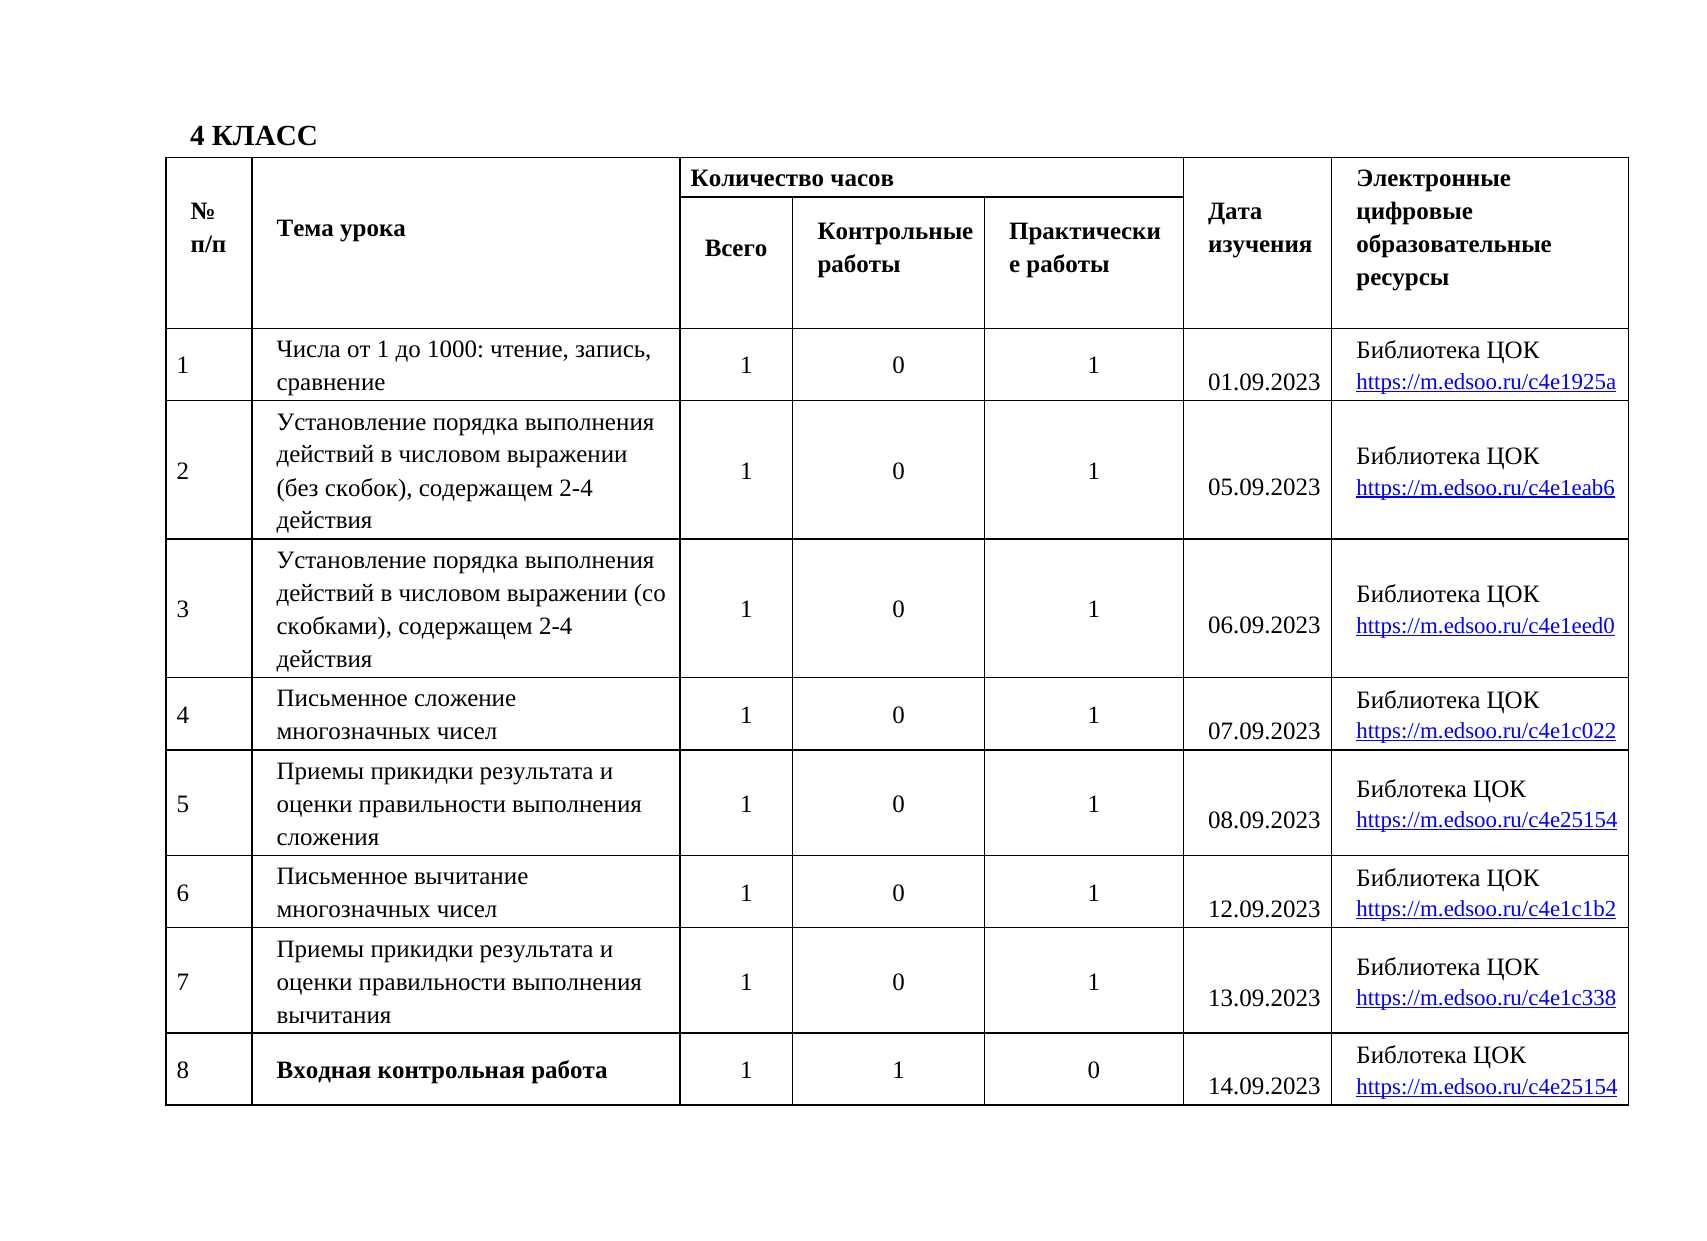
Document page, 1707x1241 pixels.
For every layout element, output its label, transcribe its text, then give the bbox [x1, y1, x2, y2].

table_cell 1 [681, 678, 792, 749]
table_cell 1 [985, 401, 1183, 538]
table_cell 1 [681, 401, 792, 538]
table_cell 0 [793, 678, 984, 749]
table_cell 0 [793, 540, 984, 677]
table_header Дата изучения [1184, 158, 1331, 327]
table_cell 1 [985, 928, 1183, 1032]
table_cell 0 [793, 401, 984, 538]
table_cell 1 [985, 751, 1183, 854]
table_cell Библиотека ЦОК https://m.edsoo.ru/c4e1eab6 [1332, 401, 1628, 538]
table_cell 1 [167, 329, 251, 400]
table_cell 1 [681, 928, 792, 1032]
table_cell 0 [793, 928, 984, 1032]
table_cell 1 [985, 856, 1183, 927]
table_cell 5 [167, 751, 251, 854]
table_cell 0 [985, 1034, 1183, 1104]
table_cell 3 [167, 540, 251, 677]
table_cell 1 [985, 678, 1183, 749]
table_cell Письменное сложение многозначных чисел [253, 678, 679, 749]
table_cell Всего [681, 198, 792, 327]
table_cell 1 [681, 751, 792, 854]
table_cell 1 [985, 329, 1183, 400]
table_cell 1 [985, 540, 1183, 677]
table_cell 06.09.2023 [1184, 540, 1331, 677]
table_header № п/п [167, 158, 251, 327]
table_cell Практические работы [985, 198, 1183, 327]
table_cell 14.09.2023 [1184, 1034, 1331, 1104]
table_cell Библотека ЦОК https://m.edsoo.ru/c4e25154 [1332, 751, 1628, 854]
table_header Электронные цифровые образовательные ресурсы [1332, 158, 1628, 327]
table_cell 0 [793, 751, 984, 854]
table_cell 07.09.2023 [1184, 678, 1331, 749]
table_cell Библиотека ЦОК https://m.edsoo.ru/c4e1c1b2 [1332, 856, 1628, 927]
table_cell 1 [681, 856, 792, 927]
table_cell Библиотека ЦОК https://m.edsoo.ru/c4e1eed0 [1332, 540, 1628, 677]
table_cell 08.09.2023 [1184, 751, 1331, 854]
table_cell Установление порядка выполнения действий в числовом выражении (со скобками), содержащем 2-4 действия [253, 540, 679, 677]
text 4 КЛАСС [190, 118, 1618, 152]
table_cell Библиотека ЦОК https://m.edsoo.ru/c4e1c022 [1332, 678, 1628, 749]
table_header Количество часов [681, 158, 1183, 196]
table_header Тема урока [253, 158, 679, 327]
table_cell 4 [167, 678, 251, 749]
table_cell 1 [681, 329, 792, 400]
table_cell Приемы прикидки результата и оценки правильности выполнения сложения [253, 751, 679, 854]
table_cell 13.09.2023 [1184, 928, 1331, 1032]
table_cell 12.09.2023 [1184, 856, 1331, 927]
table_cell Входная контрольная работа [253, 1034, 679, 1104]
table_cell Библиотека ЦОК https://m.edsoo.ru/c4e1925a [1332, 329, 1628, 400]
table_cell Приемы прикидки результата и оценки правильности выполнения вычитания [253, 928, 679, 1032]
table_cell 1 [793, 1034, 984, 1104]
table_cell 05.09.2023 [1184, 401, 1331, 538]
table_cell Установление порядка выполнения действий в числовом выражении (без скобок), содержащем 2-4 действия [253, 401, 679, 538]
table_cell 7 [167, 928, 251, 1032]
table_cell 1 [681, 540, 792, 677]
table_cell 2 [167, 401, 251, 538]
table_cell 0 [793, 329, 984, 400]
table_cell 01.09.2023 [1184, 329, 1331, 400]
table_cell Числа от 1 до 1000: чтение, запись, сравнение [253, 329, 679, 400]
table_cell Библиотека ЦОК https://m.edsoo.ru/c4e1c338 [1332, 928, 1628, 1032]
table_cell 1 [681, 1034, 792, 1104]
table_cell 6 [167, 856, 251, 927]
table_cell 0 [793, 856, 984, 927]
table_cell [1332, 1034, 1628, 1104]
table_cell Контрольные работы [793, 198, 984, 327]
table_cell Письменное вычитание многозначных чисел [253, 856, 679, 927]
table_cell 8 [167, 1034, 251, 1104]
